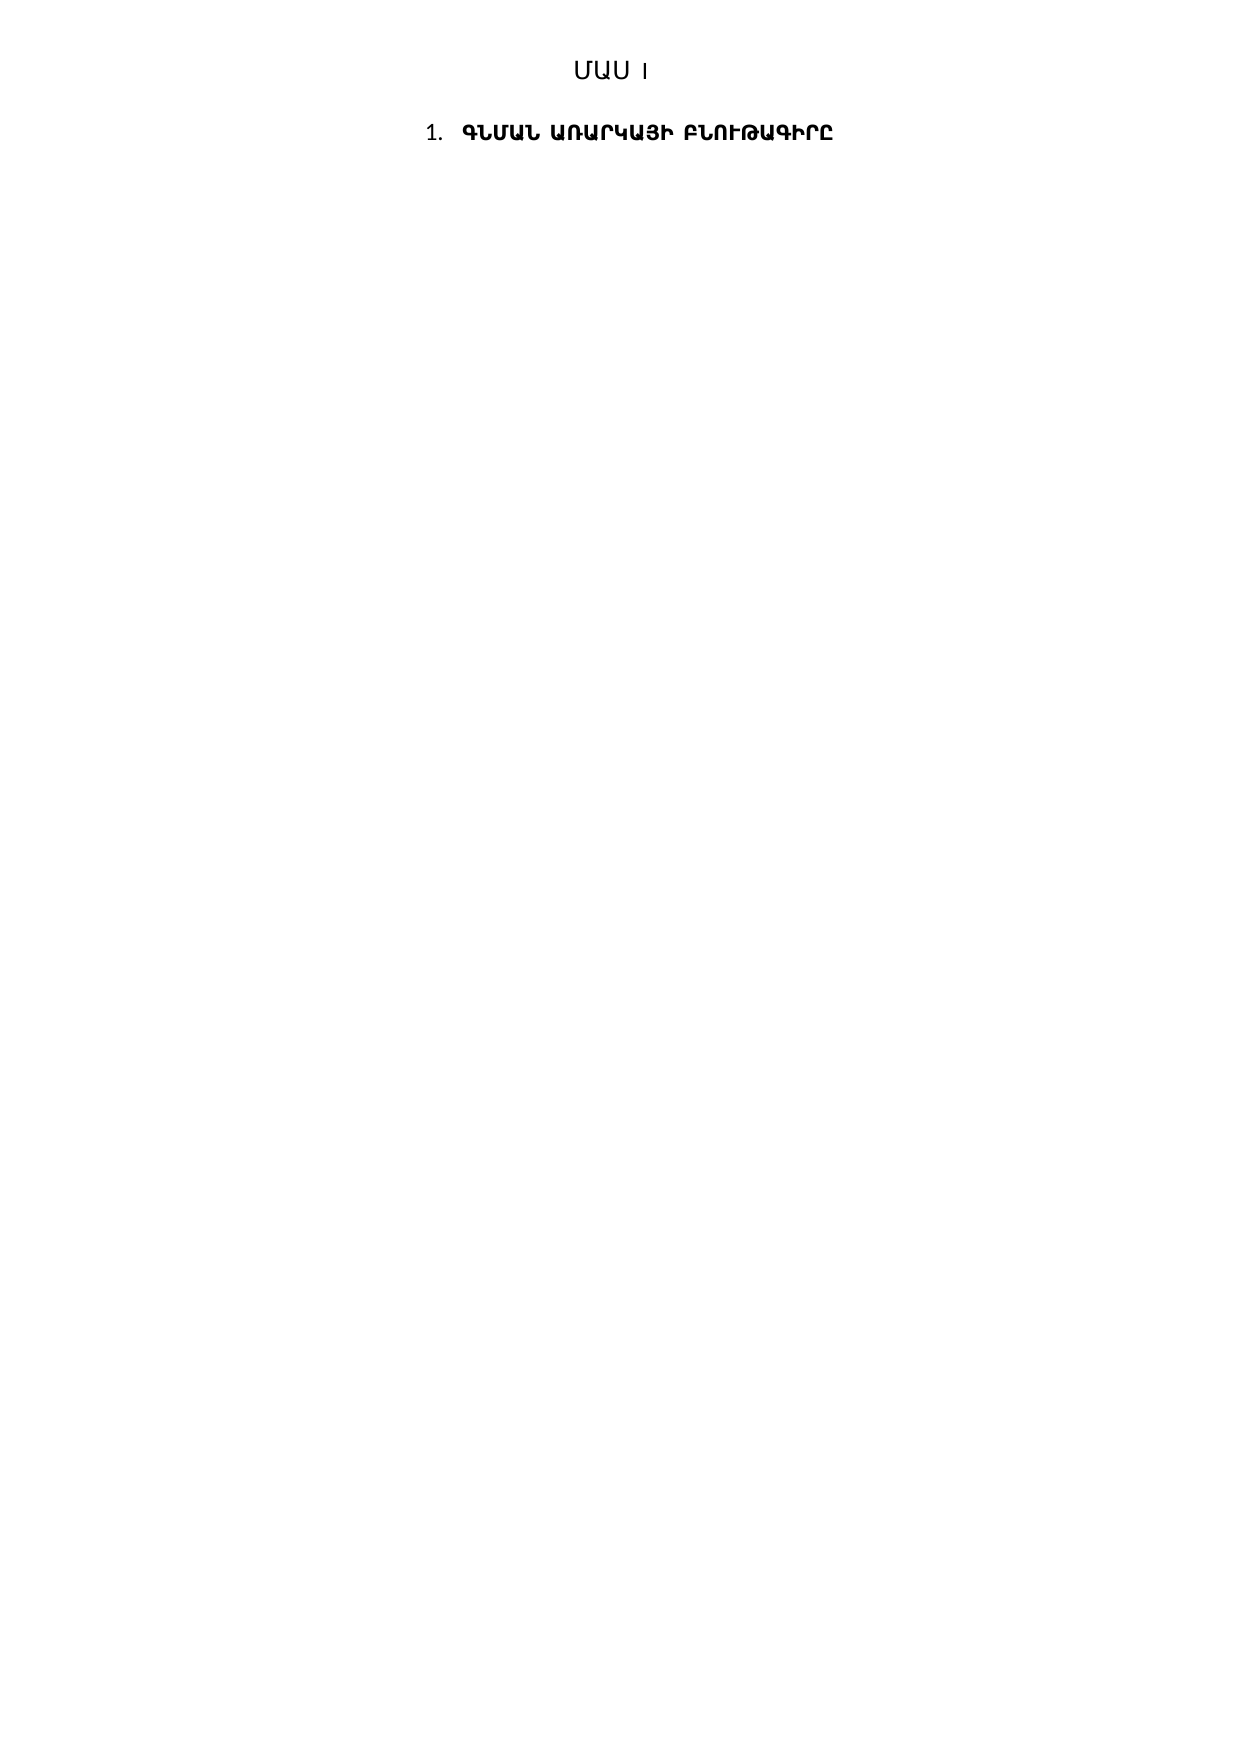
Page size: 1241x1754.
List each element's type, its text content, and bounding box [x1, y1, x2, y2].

text ՄԱՍ I [69, 56, 1152, 86]
list ԳՆՄԱՆ ԱՌԱՐԿԱՅԻ ԲՆՈՒԹԱԳԻՐԸ [107, 117, 1152, 147]
